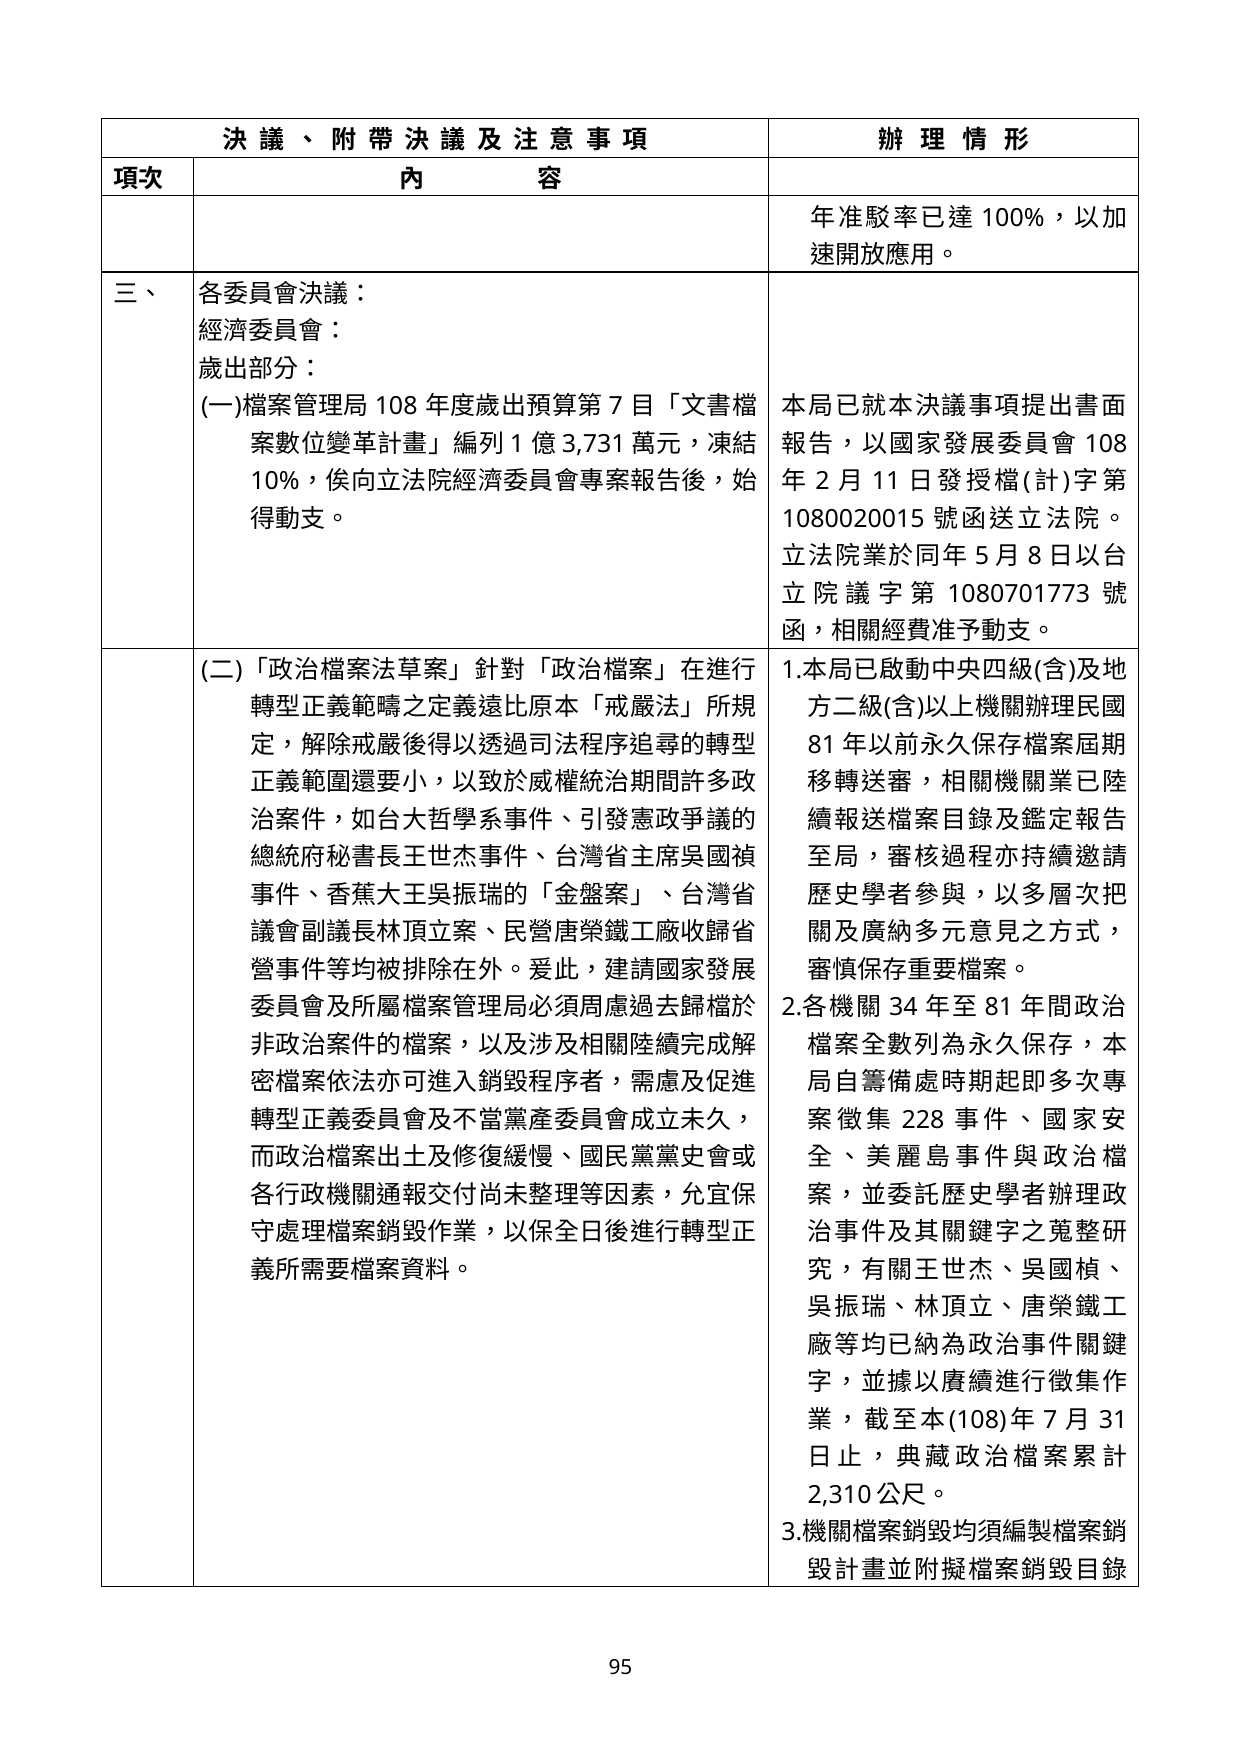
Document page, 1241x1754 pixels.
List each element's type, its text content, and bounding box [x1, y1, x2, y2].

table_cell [769, 196, 1138, 271]
table_cell [102, 196, 193, 271]
table_header 辦 理 情 形 [769, 119, 1138, 157]
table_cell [194, 196, 768, 271]
table_cell 各委員會決議： 經濟委員會： 歲出部分： (一)檔案管理局108 年度歲出預算第7 目「文書檔案數位變革計畫」編列1 億3,731萬元，凍結10%，俟向立法院經濟委員會專案報告後，始得動支。 [194, 273, 768, 647]
table_header 決 議 、 附 帶 決 議 及 注 意 事 項 [102, 119, 768, 157]
table_cell [102, 649, 193, 1586]
table_cell 項次 [102, 158, 193, 195]
table_cell [769, 158, 1138, 195]
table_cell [769, 649, 1138, 1586]
table_cell 三、 [102, 273, 193, 647]
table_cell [194, 649, 768, 1586]
table_cell 本局已就本決議事項提出書面報告，以國家發展委員會108年2月11日發授檔(計)字第1080020015號函送立法院。立法院業於同年5月8日以台立院議字第1080701773號函，相關經費准予動支。 [769, 273, 1138, 647]
table_cell 內 容 [194, 158, 768, 195]
